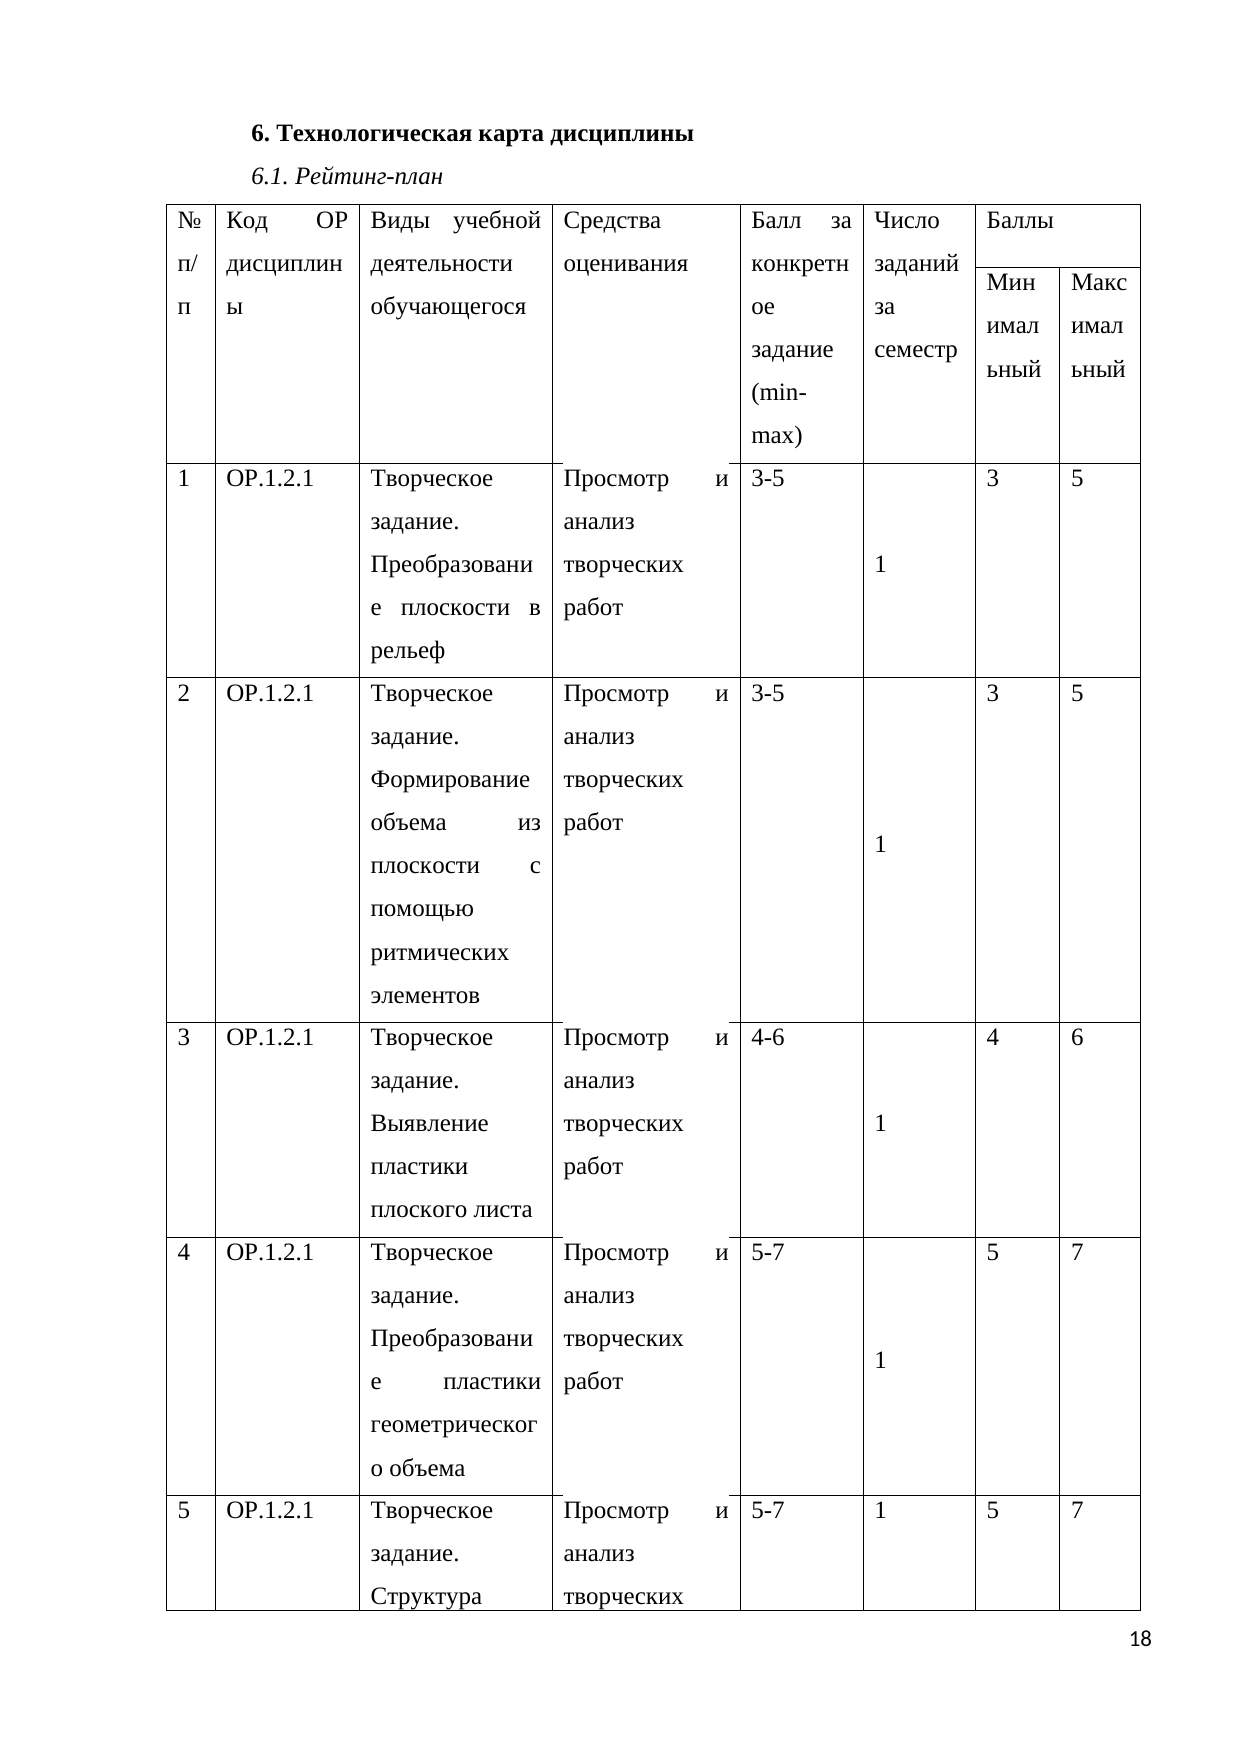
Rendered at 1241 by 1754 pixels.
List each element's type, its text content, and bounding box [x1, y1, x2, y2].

table_cell 4 [976, 1023, 1059, 1236]
table_cell Творческое задание. Преобразование плоскости в рельеф [360, 464, 552, 677]
table_header № п/п [167, 205, 215, 462]
table_cell Творческое задание. Преобразование пластики геометрического объема [360, 1238, 552, 1494]
table_cell 4 [167, 1238, 215, 1494]
text 6. Технологическая карта дисциплины [177, 118, 1152, 147]
table_cell 3 [976, 678, 1059, 1022]
table_cell 1 [167, 464, 215, 677]
table_header Код ОР дисциплины [216, 205, 359, 462]
table_cell 3 [167, 1023, 215, 1236]
table_cell 5-7 [741, 1496, 863, 1610]
table_cell 3 [976, 464, 1059, 677]
table_cell Максимальный [1060, 268, 1140, 462]
table_header Балл за конкретное задание (min-max) [741, 205, 863, 462]
table_header Виды учебной деятельности обучающегося [360, 205, 552, 462]
table_cell Просмотр и анализ творческих работ [553, 464, 740, 677]
table_cell Минимальный [976, 268, 1059, 462]
table_header Баллы [976, 205, 1140, 267]
table_cell 1 [864, 464, 975, 677]
table_cell 1 [864, 1238, 975, 1494]
table_header Средства оценивания [553, 205, 740, 462]
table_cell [553, 1496, 740, 1610]
table_cell ОР.1.2.1 [216, 1023, 359, 1236]
table_cell 7 [1060, 1238, 1140, 1494]
table_cell ОР.1.2.1 [216, 1238, 359, 1494]
table_header Число заданий за семестр [864, 205, 975, 462]
table_cell 5 [167, 1496, 215, 1610]
table_cell 7 [1060, 1496, 1140, 1610]
table_cell 1 [864, 678, 975, 1022]
table_cell 5 [976, 1496, 1059, 1610]
table_cell 1 [864, 1496, 975, 1610]
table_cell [360, 1496, 552, 1610]
table_cell 4-6 [741, 1023, 863, 1236]
table_cell 3-5 [741, 678, 863, 1022]
text 6.1. Рейтинг-план [177, 161, 1152, 190]
table_cell ОР.1.2.1 [216, 1496, 359, 1610]
table_cell 1 [864, 1023, 975, 1236]
table_cell ОР.1.2.1 [216, 464, 359, 677]
table_cell 3-5 [741, 464, 863, 677]
table_cell ОР.1.2.1 [216, 678, 359, 1022]
table_cell Творческое задание. Выявление пластики плоского листа [360, 1023, 552, 1236]
table_cell 6 [1060, 1023, 1140, 1236]
table_cell 5 [1060, 464, 1140, 677]
table_cell Творческое задание. Формирование объема из плоскости с помощью ритмических элементов [360, 678, 552, 1022]
table_cell Просмотр и анализ творческих работ [553, 1238, 740, 1494]
table_cell 5-7 [741, 1238, 863, 1494]
table_cell 2 [167, 678, 215, 1022]
table_cell 5 [1060, 678, 1140, 1022]
table_cell 5 [976, 1238, 1059, 1494]
table_cell Просмотр и анализ творческих работ [553, 678, 740, 1022]
table_cell Просмотр и анализ творческих работ [553, 1023, 740, 1236]
